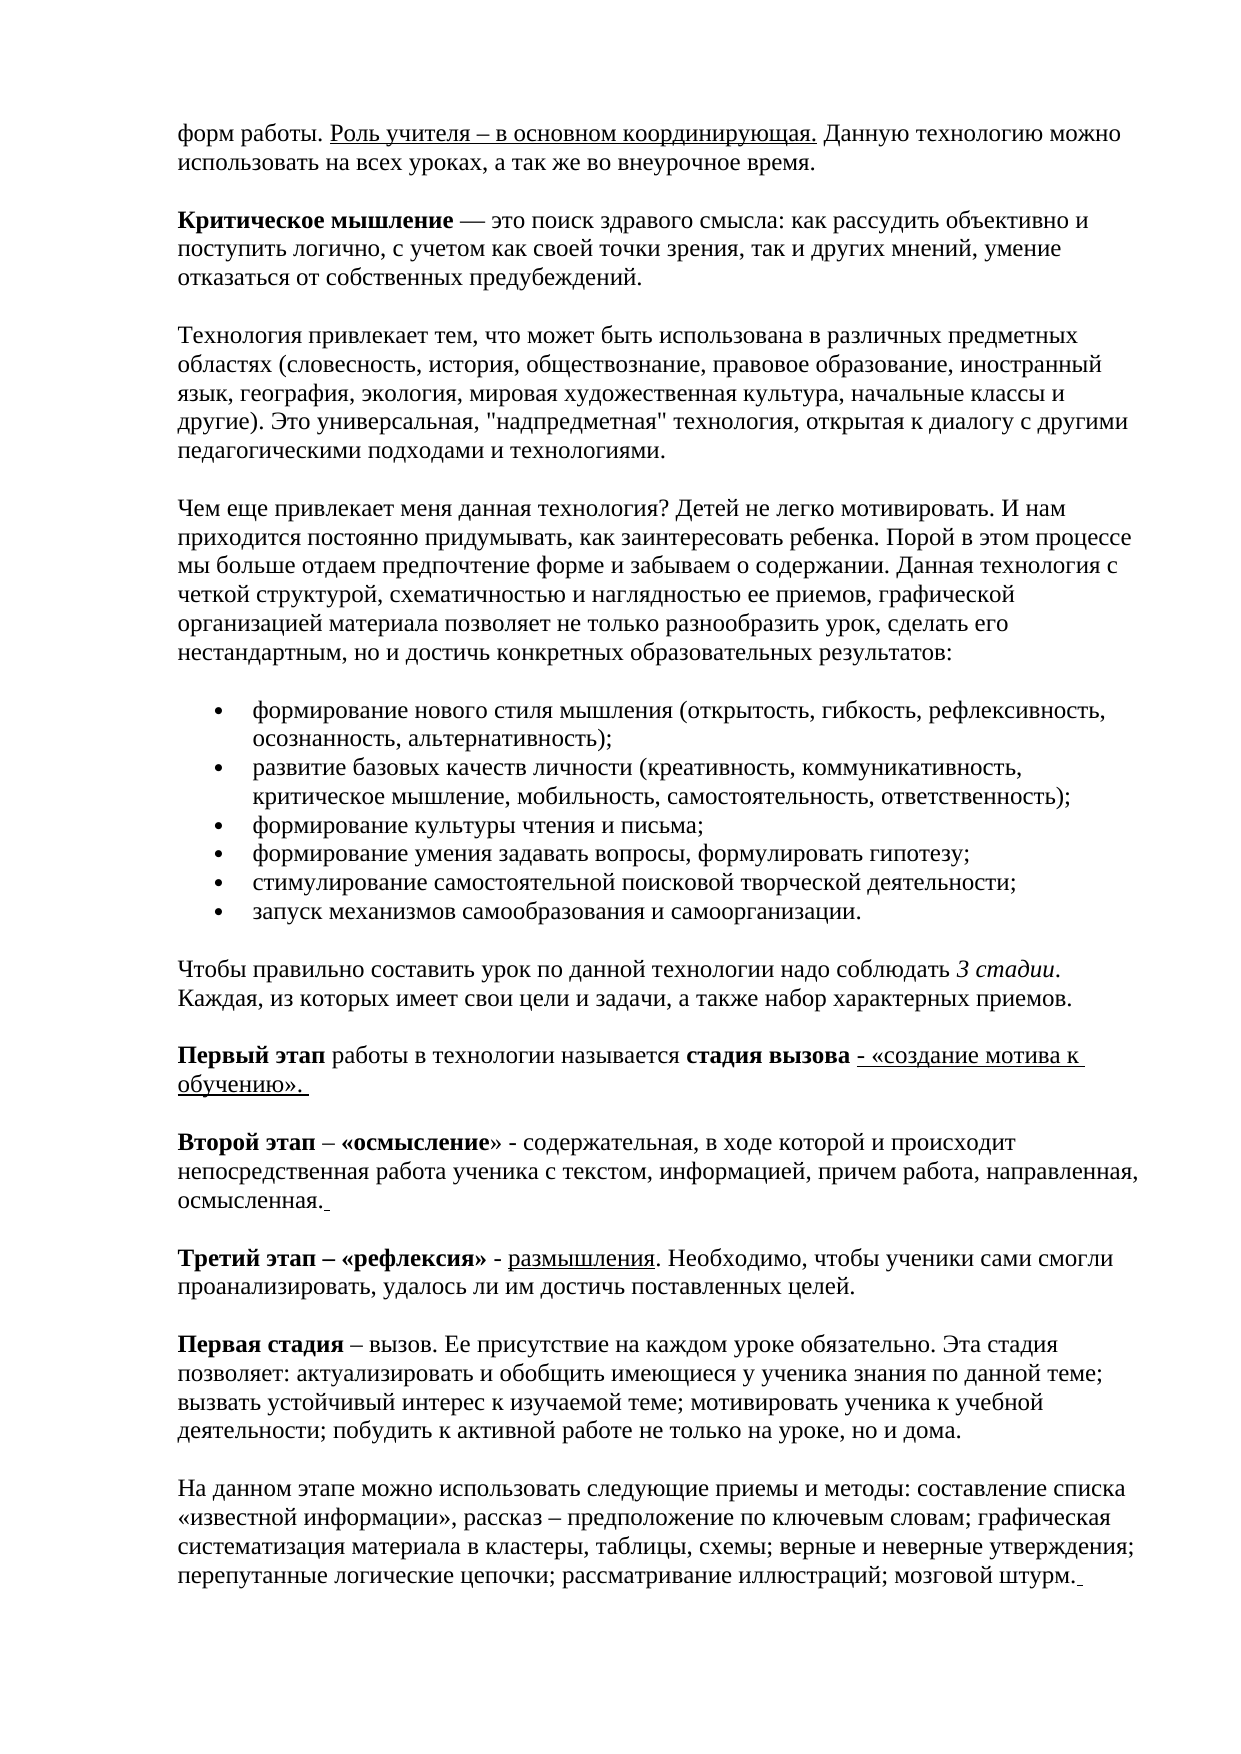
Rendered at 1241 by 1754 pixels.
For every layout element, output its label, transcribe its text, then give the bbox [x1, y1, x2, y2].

text Чем еще привлекает меня данная технология? Детей не легко мотивировать. И нам приходится постоянно придумывать, как заинтересовать ребенка. Порой в этом процессе мы больше отдаем предпочтение форме и забываем о содержании. Данная технология с четкой структурой, схематичностью и наглядностью ее приемов, графической организацией материала позволяет не только разнообразить урок, сделать его нестандартным, но и достичь конкретных образовательных результатов: [177, 493, 1152, 666]
list формирование культуры чтения и письма; [215, 810, 1152, 838]
list стимулирование самостоятельной поисковой творческой деятельности; [215, 867, 1152, 896]
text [177, 118, 1152, 176]
text Второй этап – «осмысление» - содержательная, в ходе которой и происходит непосредственная работа ученика с текстом, информацией, причем работа, направленная, осмысленная. [177, 1127, 1152, 1213]
list формирование нового стиля мышления (открытость, гибкость, рефлексивность, осознанность, альтернативность); [215, 695, 1152, 752]
text Первая стадия – вызов. Ее присутствие на каждом уроке обязательно. Эта стадия позволяет: актуализировать и обобщить имеющиеся у ученика знания по данной теме; вызвать устойчивый интерес к изучаемой теме; мотивировать ученика к учебной деятельности; побудить к активной работе не только на уроке, но и дома. [177, 1329, 1152, 1444]
text Третий этап – «рефлексия» - размышления. Необходимо, чтобы ученики сами смогли проанализировать, удалось ли им достичь поставленных целей. [177, 1243, 1152, 1300]
text Чтобы правильно составить урок по данной технологии надо соблюдать 3 стадии. Каждая, из которых имеет свои цели и задачи, а также набор характерных приемов. [177, 954, 1152, 1011]
text Первый этап работы в технологии называется стадия вызова - «создание мотива к обучению». [177, 1041, 1152, 1098]
text Критическое мышление — это поиск здравого смысла: как рассудить объективно и поступить логично, с учетом как своей точки зрения, так и других мнений, умение отказаться от собственных предубеждений. [177, 205, 1152, 291]
list развитие базовых качеств личности (креативность, коммуникативность, критическое мышление, мобильность, самостоятельность, ответственность); [215, 752, 1152, 810]
list формирование умения задавать вопросы, формулировать гипотезу; [215, 838, 1152, 867]
text Технология привлекает тем, что может быть использована в различных предметных областях (словесность, история, обществознание, правовое образование, иностранный язык, география, экология, мировая художественная культура, начальные классы и другие). Это универсальная, "надпредметная" технология, открытая к диалогу с другими педагогическими подходами и технологиями. [177, 320, 1152, 464]
text На данном этапе можно использовать следующие приемы и методы: составление списка «известной информации», рассказ – предположение по ключевым словам; графическая систематизация материала в кластеры, таблицы, схемы; верные и неверные утверждения; перепутанные логические цепочки; рассматривание иллюстраций; мозговой штурм. [177, 1473, 1152, 1588]
list запуск механизмов самообразования и самоорганизации. [215, 896, 1152, 925]
